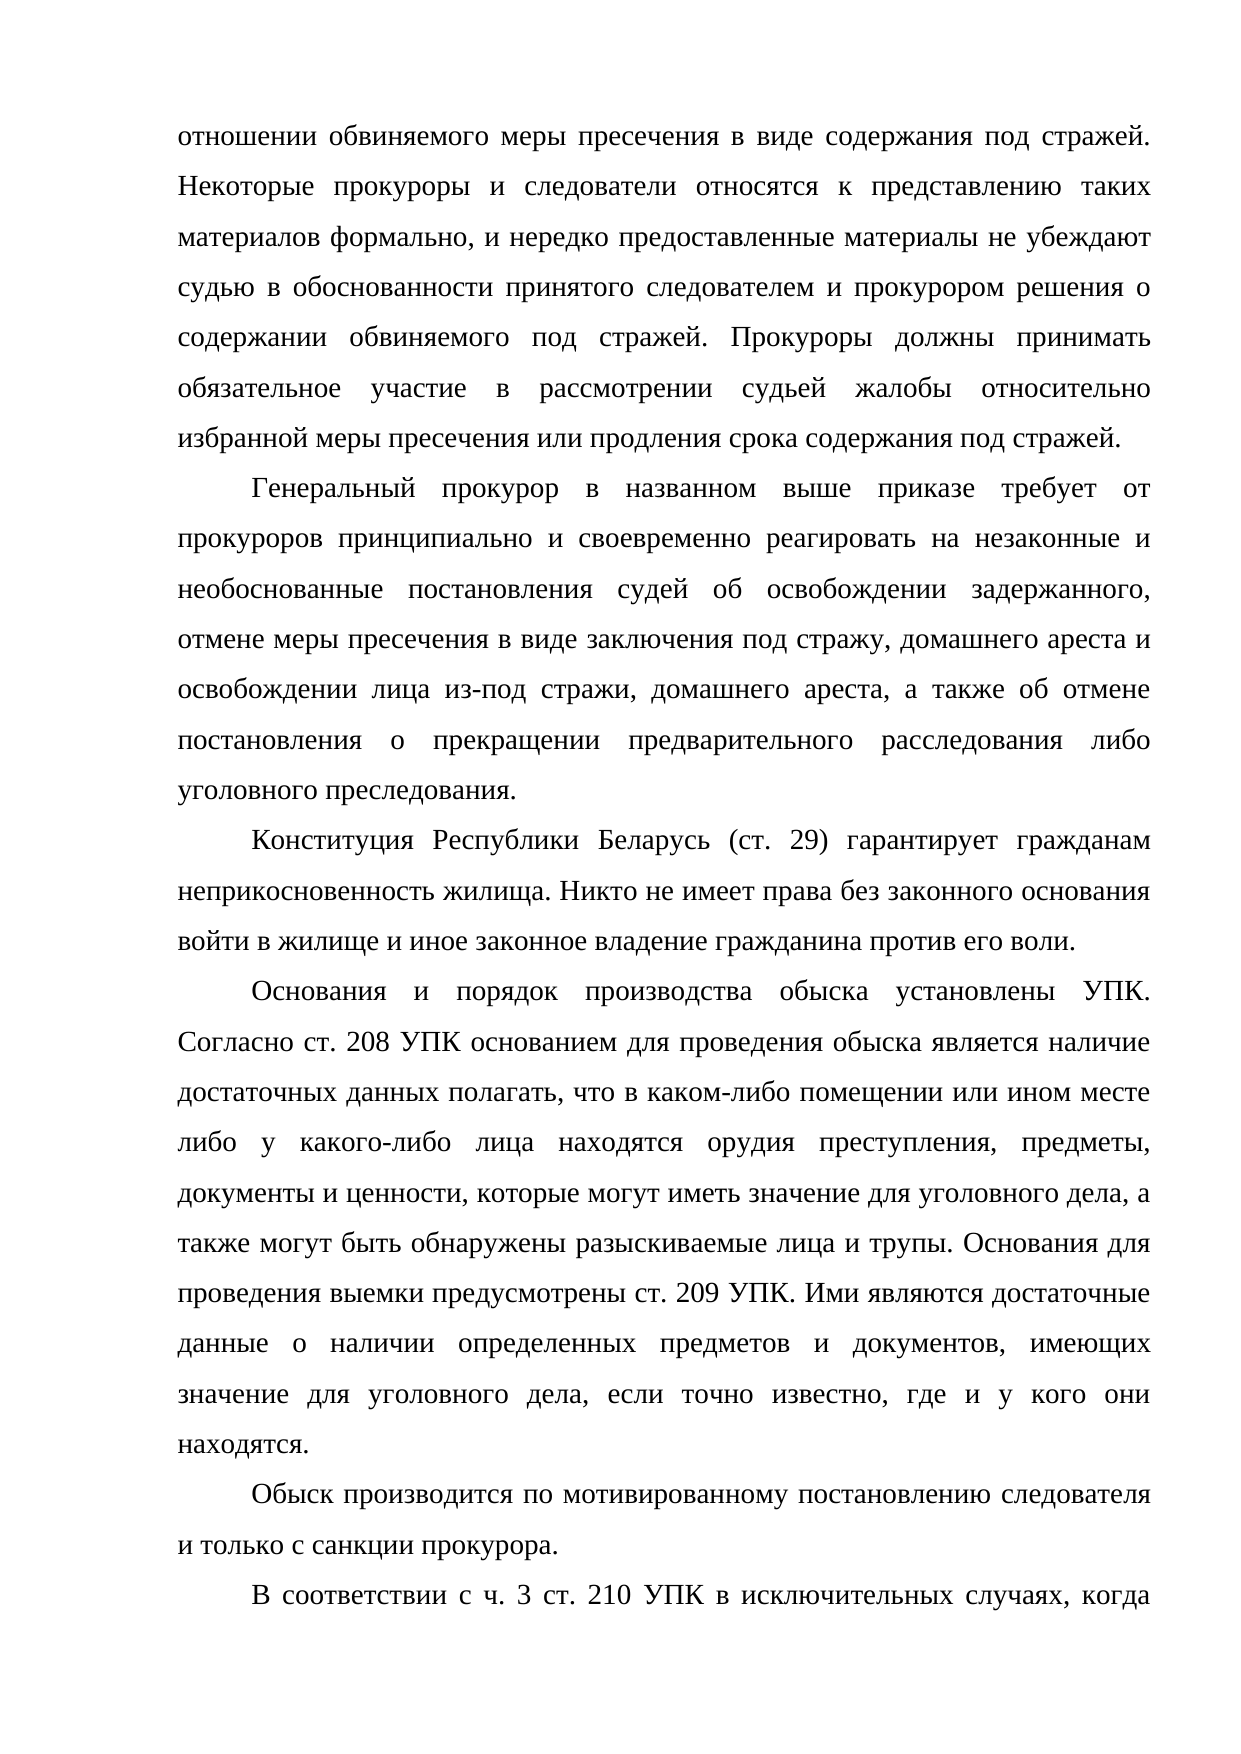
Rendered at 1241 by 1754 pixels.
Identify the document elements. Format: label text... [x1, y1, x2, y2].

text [177, 1577, 1152, 1611]
text Основания и порядок производства обыска установлены УПК. Согласно ст. 208 УПК основанием для проведения обыска является наличие достаточных данных полагать, что в каком-либо помещении или ином месте либо у какого-либо лица находятся орудия преступления, предметы, документы и ценности, которые могут иметь значение для уголовного дела, а также могут быть обнаружены разыскиваемые лица и трупы. Основания для проведения выемки предусмотрены ст. 209 УПК. Ими являются достаточные данные о наличии определенных предметов и документов, имеющих значение для уголовного дела, если точно известно, где и у кого они находятся. [177, 973, 1152, 1460]
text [177, 118, 1152, 453]
text Обыск производится по мотивированному постановлению следователя и только с санкции прокурора. [177, 1477, 1152, 1560]
text Генеральный прокурор в названном выше приказе требует от прокуроров принципиально и своевременно реагировать на незаконные и необоснованные постановления судей об освобождении задержанного, отмене меры пресечения в виде заключения под стражу, домашнего ареста и освобождении лица из-под стражи, домашнего ареста, а также об отмене постановления о прекращении предварительного расследования либо уголовного преследования. [177, 470, 1152, 806]
text Конституция Республики Беларусь (ст. 29) гарантирует гражданам неприкосновенность жилища. Никто не имеет права без законного основания войти в жилище и иное законное владение гражданина против его воли. [177, 822, 1152, 957]
